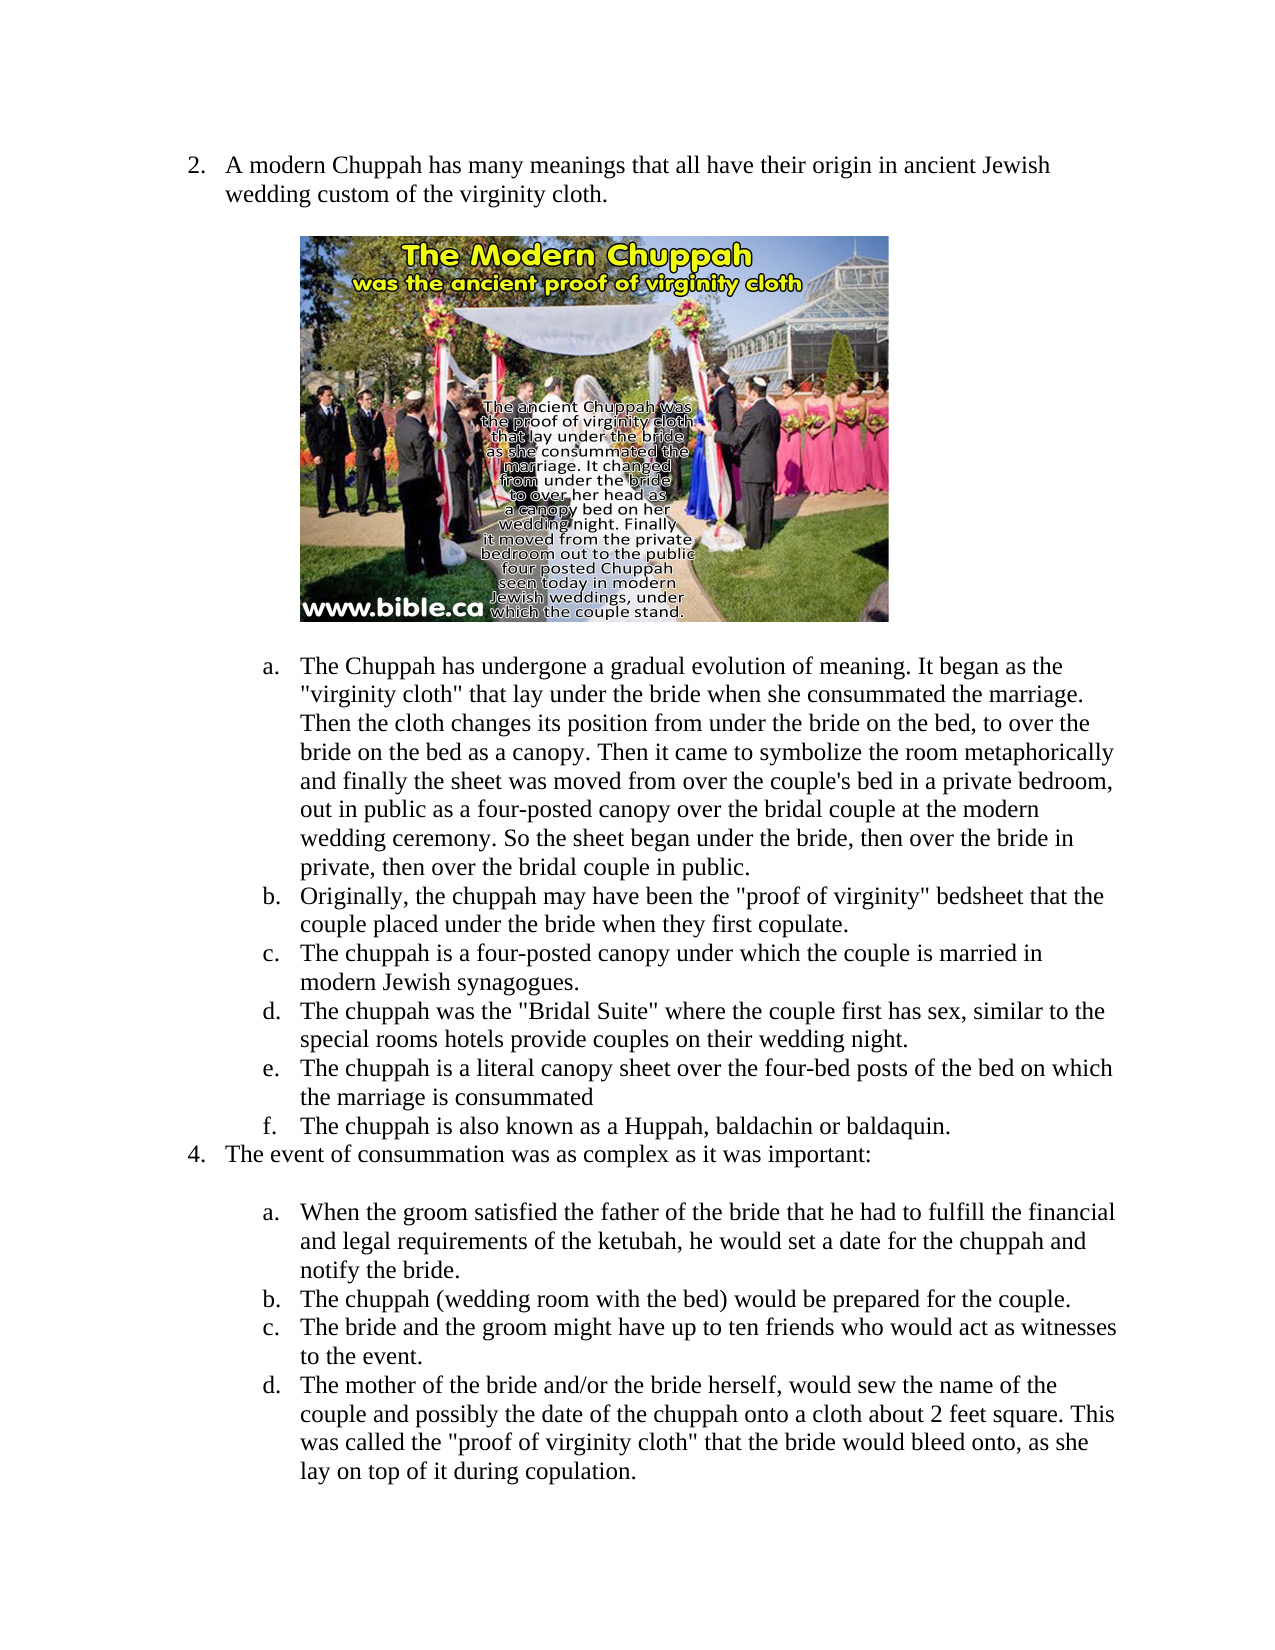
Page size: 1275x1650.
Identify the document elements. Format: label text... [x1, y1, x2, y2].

list The chuppah is a literal canopy sheet over the four-bed posts of the bed on which the marriage is consummated [262, 1053, 1125, 1111]
list The Chuppah has undergone a gradual evolution of meaning. It began as the "virginity cloth" that lay under the bride when she consummated the marriage. Then the cloth changes its position from under the bride on the bed, to over the bride on the bed as a canopy. Then it came to symbolize the room metaphorically and finally the sheet was moved from over the couple's bed in a private bedroom, out in public as a four-posted canopy over the bridal couple at the modern wedding ceremony. So the sheet began under the bride, then over the bride in private, then over the bridal couple in public. [262, 651, 1125, 881]
list The bride and the groom might have up to ten friends who would act as witnesses to the event. [262, 1312, 1125, 1370]
list Originally, the chuppah may have been the "proof of virginity" bedsheet that the couple placed under the bride when they first copulate. [262, 881, 1125, 938]
list When the groom satisfied the father of the bride that he had to fulfill the financial and legal requirements of the ketubah, he would set a date for the chuppah and notify the bride. [262, 1197, 1125, 1284]
list The chuppah is a four-posted canopy under which the couple is married in modern Jewish synagogues. [262, 938, 1125, 996]
list The chuppah is also known as a Huppah, baldachin or baldaquin. [262, 1111, 1125, 1139]
list The chuppah was the "Bridal Suite" where the couple first has sex, similar to the special rooms hotels provide couples on their wedding night. [262, 996, 1125, 1053]
picture [300, 236, 889, 622]
list The mother of the bride and/or the bride herself, would sew the name of the couple and possibly the date of the chuppah onto a cloth about 2 feet square. This was called the "proof of virginity cloth" that the bride would bleed onto, as she lay on top of it during copulation. [262, 1370, 1125, 1485]
list The event of consummation was as complex as it was important: [187, 1139, 1125, 1168]
list The chuppah (wedding room with the bed) would be prepared for the couple. [262, 1284, 1125, 1312]
list A modern Chuppah has many meanings that all have their origin in ancient Jewish wedding custom of the virginity cloth. [187, 150, 1125, 207]
